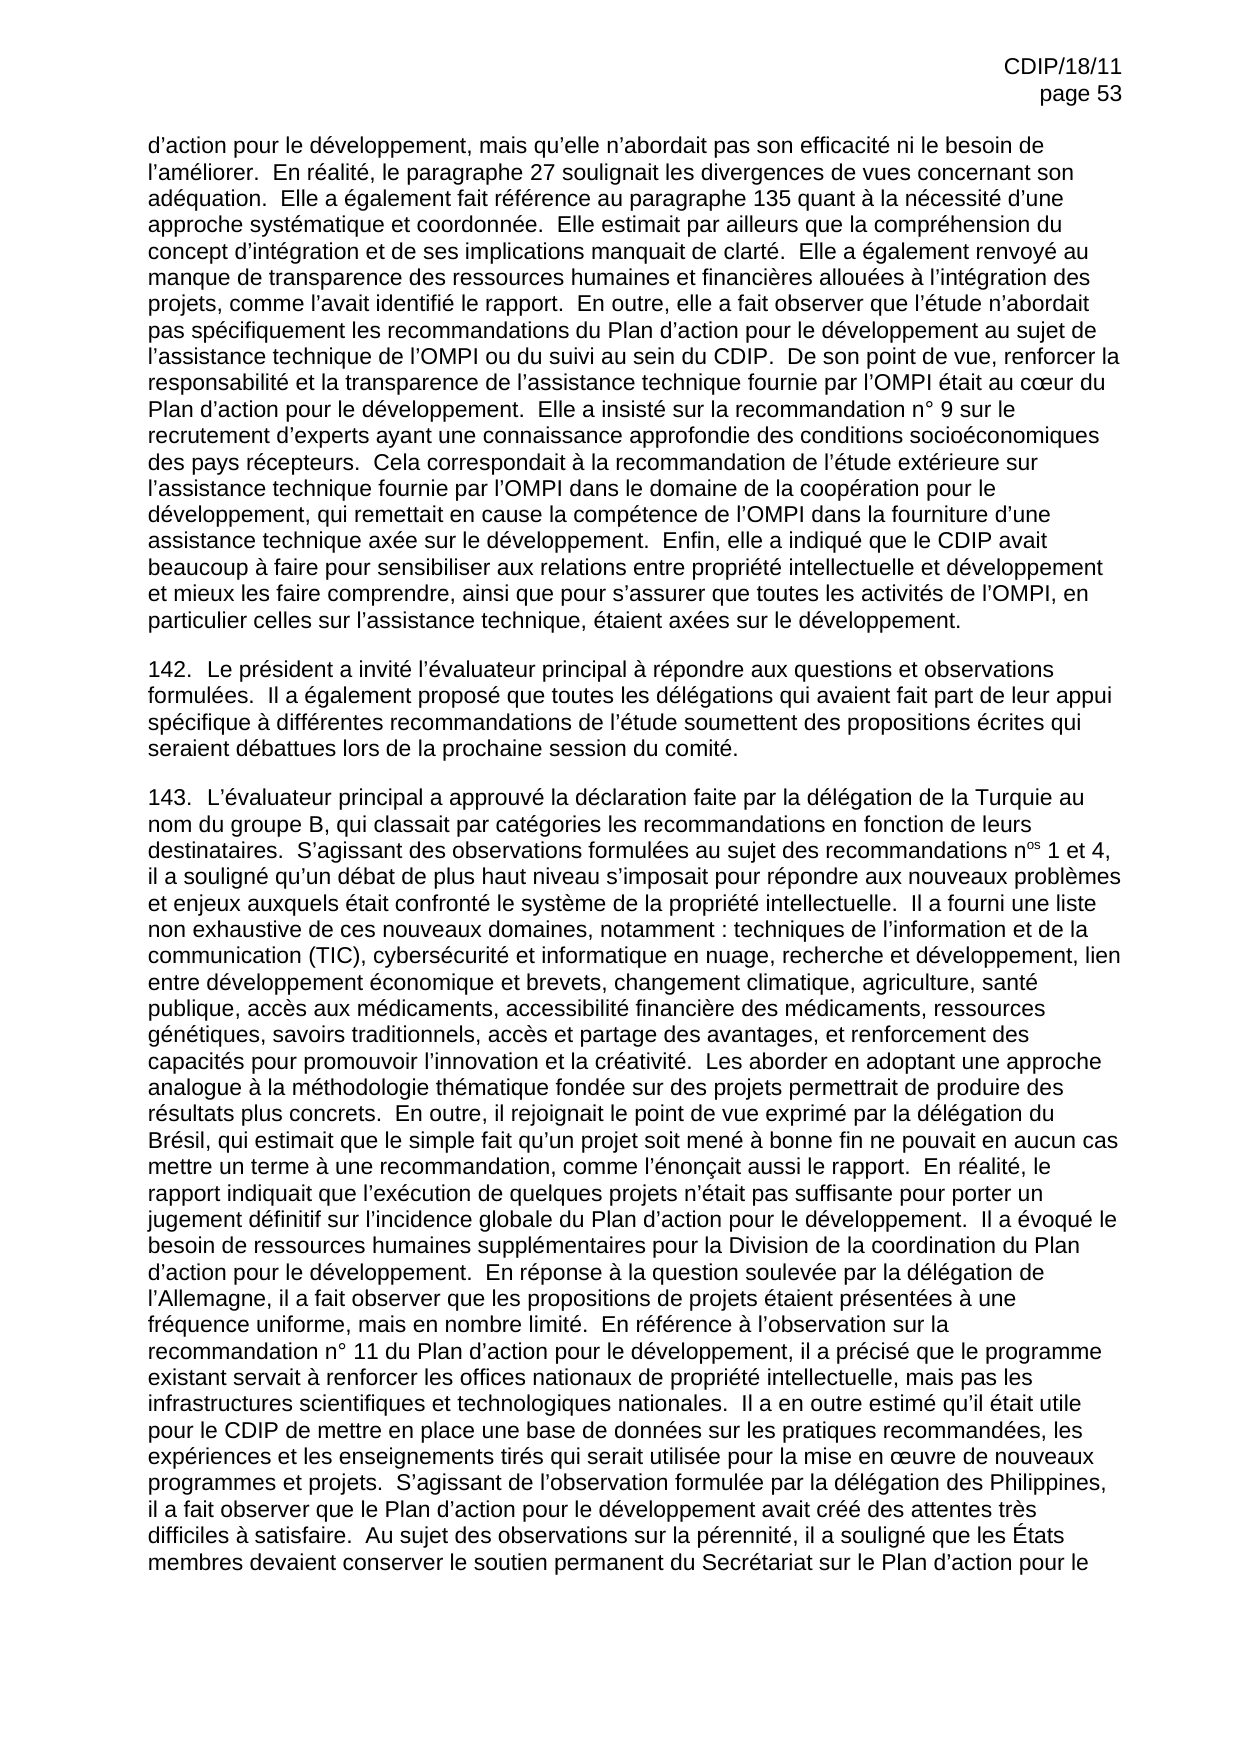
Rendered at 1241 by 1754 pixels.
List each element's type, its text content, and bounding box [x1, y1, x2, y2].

text Le président a invité l’évaluateur principal à répondre aux questions et observations formulées. Il a également proposé que toutes les délégations qui avaient fait part de leur appui spécifique à différentes recommandations de l’étude soumettent des propositions écrites qui seraient débattues lors de la prochaine session du comité. [148, 656, 1122, 761]
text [148, 132, 1122, 633]
